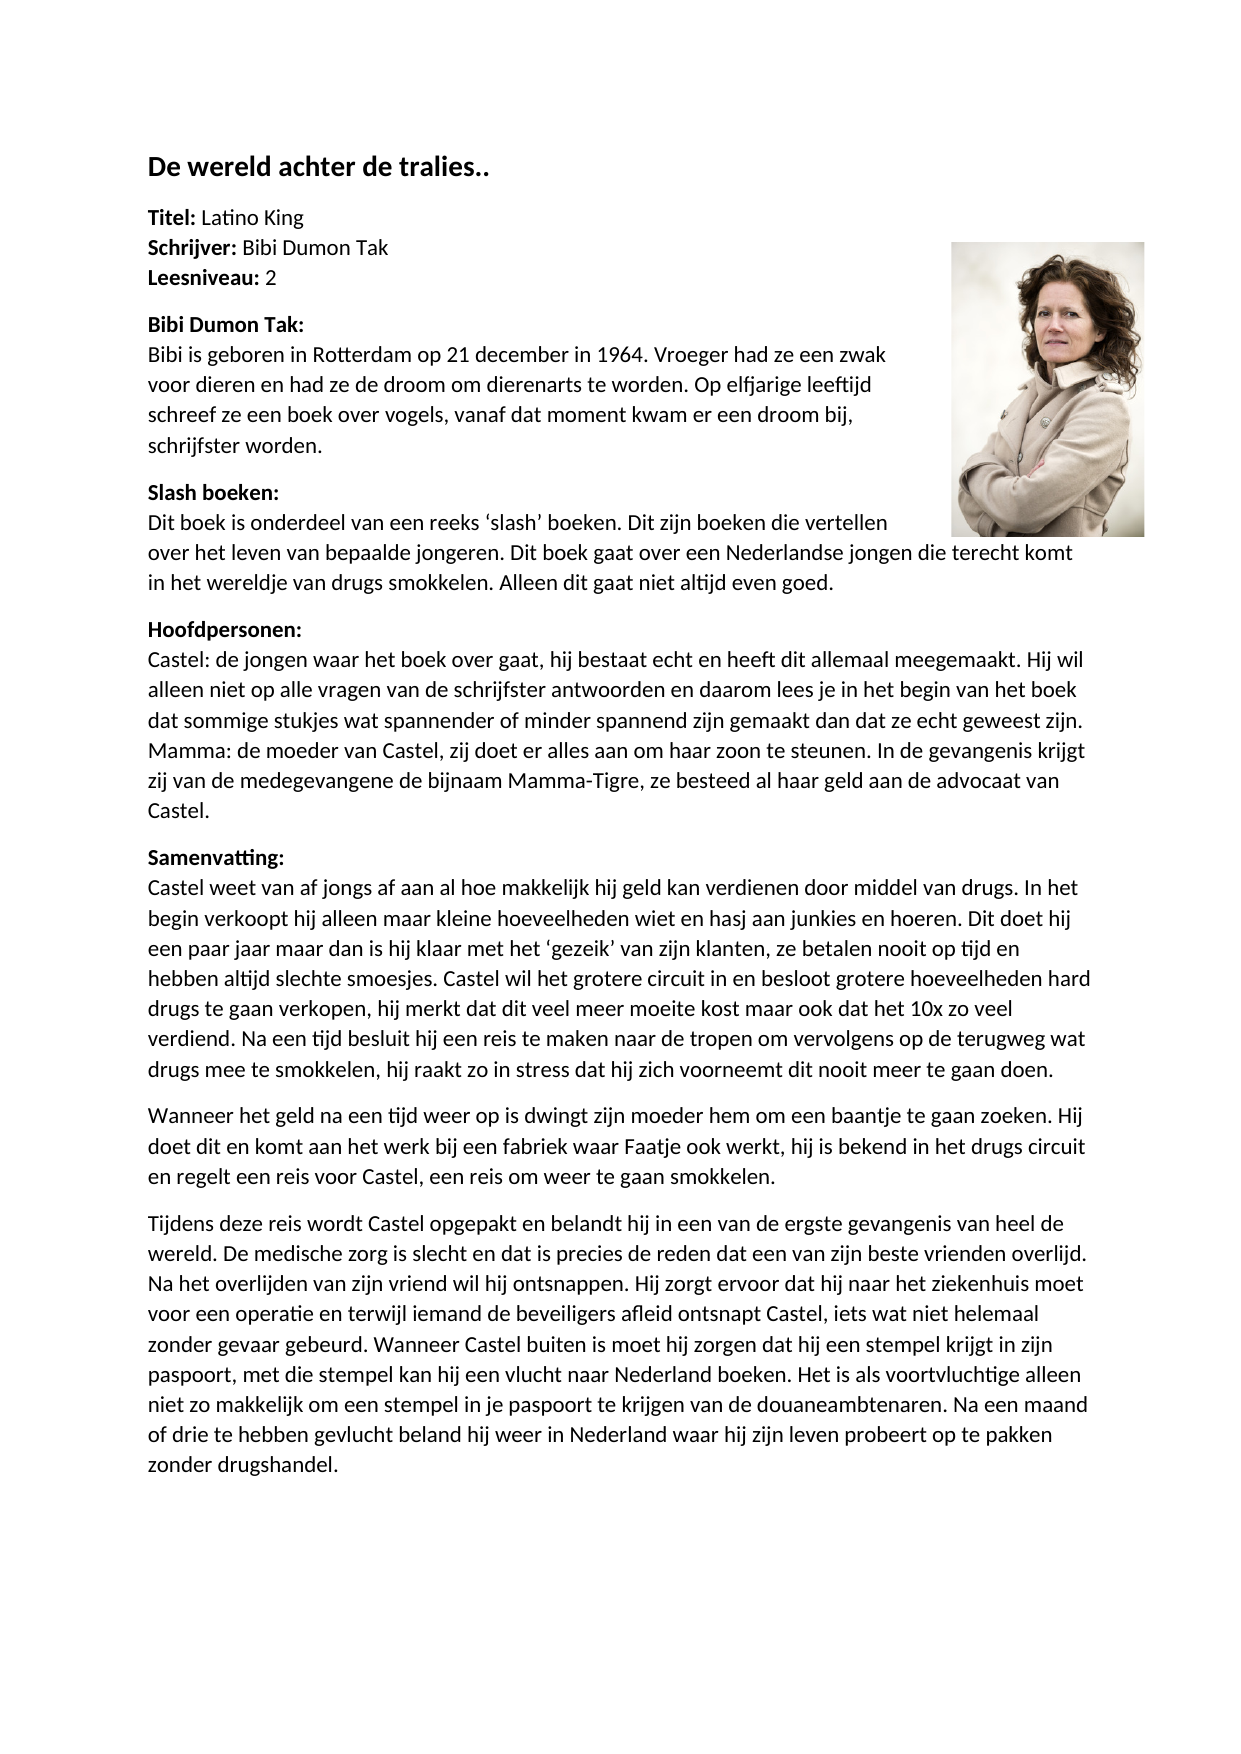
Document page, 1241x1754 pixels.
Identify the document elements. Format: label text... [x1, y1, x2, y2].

text Wanneer het geld na een tijd weer op is dwingt zijn moeder hem om een baantje te gaan zoeken. Hij doet dit en komt aan het werk bij een fabriek waar Faatje ook werkt, hij is bekend in het drugs circuit en regelt een reis voor Castel, een reis om weer te gaan smokkelen. [148, 1102, 1093, 1190]
text Samenvatting: Castel weet van af jongs af aan al hoe makkelijk hij geld kan verdienen door middel van drugs. In het begin verkoopt hij alleen maar kleine hoeveelheden wiet en hasj aan junkies en hoeren. Dit doet hij een paar jaar maar dan is hij klaar met het ‘gezeik’ van zijn klanten, ze betalen nooit op tijd en hebben altijd slechte smoesjes. Castel wil het grotere circuit in en besloot grotere hoeveelheden hard drugs te gaan verkopen, hij merkt dat dit veel meer moeite kost maar ook dat het 10x zo veel verdiend. Na een tijd besluit hij een reis te maken naar de tropen om vervolgens op de terugweg wat drugs mee te smokkelen, hij raakt zo in stress dat hij zich voorneemt dit nooit meer te gaan doen. [148, 843, 1093, 1083]
text Bibi Dumon Tak: Bibi is geboren in Rotterdam op 21 december in 1964. Vroeger had ze een zwak voor dieren en had ze de droom om dierenarts te worden. Op elfjarige leeftijd schreef ze een boek over vogels, vanaf dat moment kwam er een droom bij, schrijfster worden. [148, 310, 951, 459]
picture [951, 242, 1145, 537]
text Slash boeken: Dit boek is onderdeel van een reeks ‘slash’ boeken. Dit zijn boeken die vertellen over het leven van bepaalde jongeren. Dit boek gaat over een Nederlandse jongen die terecht komt in het wereldje van drugs smokkelen. Alleen dit gaat niet altijd even goed. [148, 478, 1093, 596]
text Hoofdpersonen: Castel: de jongen waar het boek over gaat, hij bestaat echt en heeft dit allemaal meegemaakt. Hij wil alleen niet op alle vragen van de schrijfster antwoorden en daarom lees je in het begin van het boek dat sommige stukjes wat spannender of minder spannend zijn gemaakt dan dat ze echt geweest zijn. Mamma: de moeder van Castel, zij doet er alles aan om haar zoon te steunen. In de gevangenis krijgt zij van de medegevangene de bijnaam Mamma-Tigre, ze besteed al haar geld aan de advocaat van Castel. [148, 615, 1093, 824]
text De wereld achter de tralies.. [148, 148, 1093, 183]
text Titel: Latino King Schrijver: Bibi Dumon Tak Leesniveau: 2 [148, 203, 1093, 291]
text Tijdens deze reis wordt Castel opgepakt en belandt hij in een van de ergste gevangenis van heel de wereld. De medische zorg is slecht en dat is precies de reden dat een van zijn beste vrienden overlijd. Na het overlijden van zijn vriend wil hij ontsnappen. Hij zorgt ervoor dat hij naar het ziekenhuis moet voor een operatie en terwijl iemand de beveiligers afleid ontsnapt Castel, iets wat niet helemaal zonder gevaar gebeurd. Wanneer Castel buiten is moet hij zorgen dat hij een stempel krijgt in zijn paspoort, met die stempel kan hij een vlucht naar Nederland boeken. Het is als voortvluchtige alleen niet zo makkelijk om een stempel in je paspoort te krijgen van de douaneambtenaren. Na een maand of drie te hebben gevlucht beland hij weer in Nederland waar hij zijn leven probeert op te pakken zonder drugshandel. [148, 1209, 1093, 1479]
